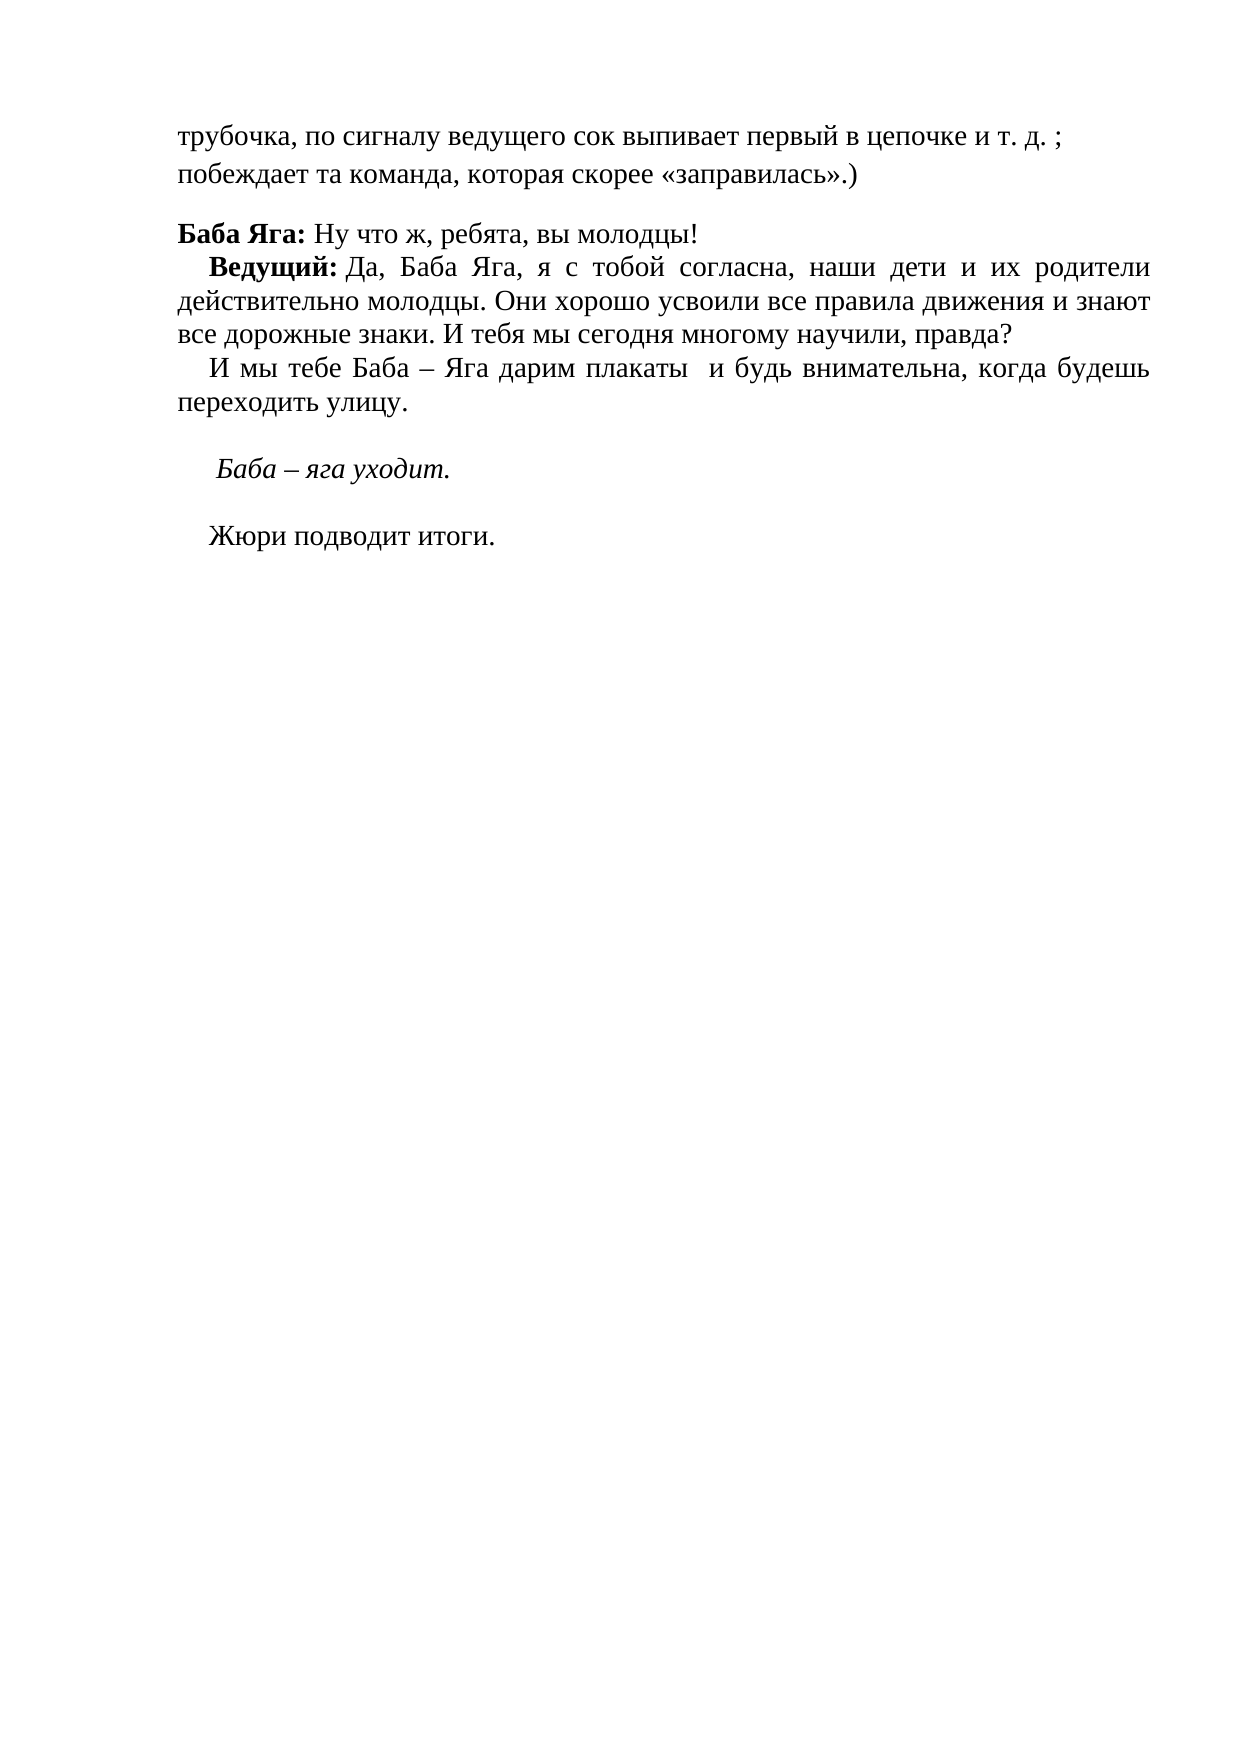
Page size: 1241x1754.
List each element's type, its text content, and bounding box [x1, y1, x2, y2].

text И мы тебе Баба – Яга дарим плакаты и будь внимательна, когда будешь переходить улицу. [177, 350, 1152, 417]
text Баба Яга: Ну что ж, ребята, вы молодцы! [177, 216, 1152, 249]
text Баба – яга уходит. [177, 451, 1152, 484]
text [177, 118, 1152, 190]
text Жюри подводит итоги. [177, 518, 1152, 551]
text Ведущий: Да, Баба Яга, я с тобой согласна, наши дети и их родители действительно молодцы. Они хорошо усвоили все правила движения и знают все дорожные знаки. И тебя мы сегодня многому научили, правда? [177, 249, 1152, 350]
